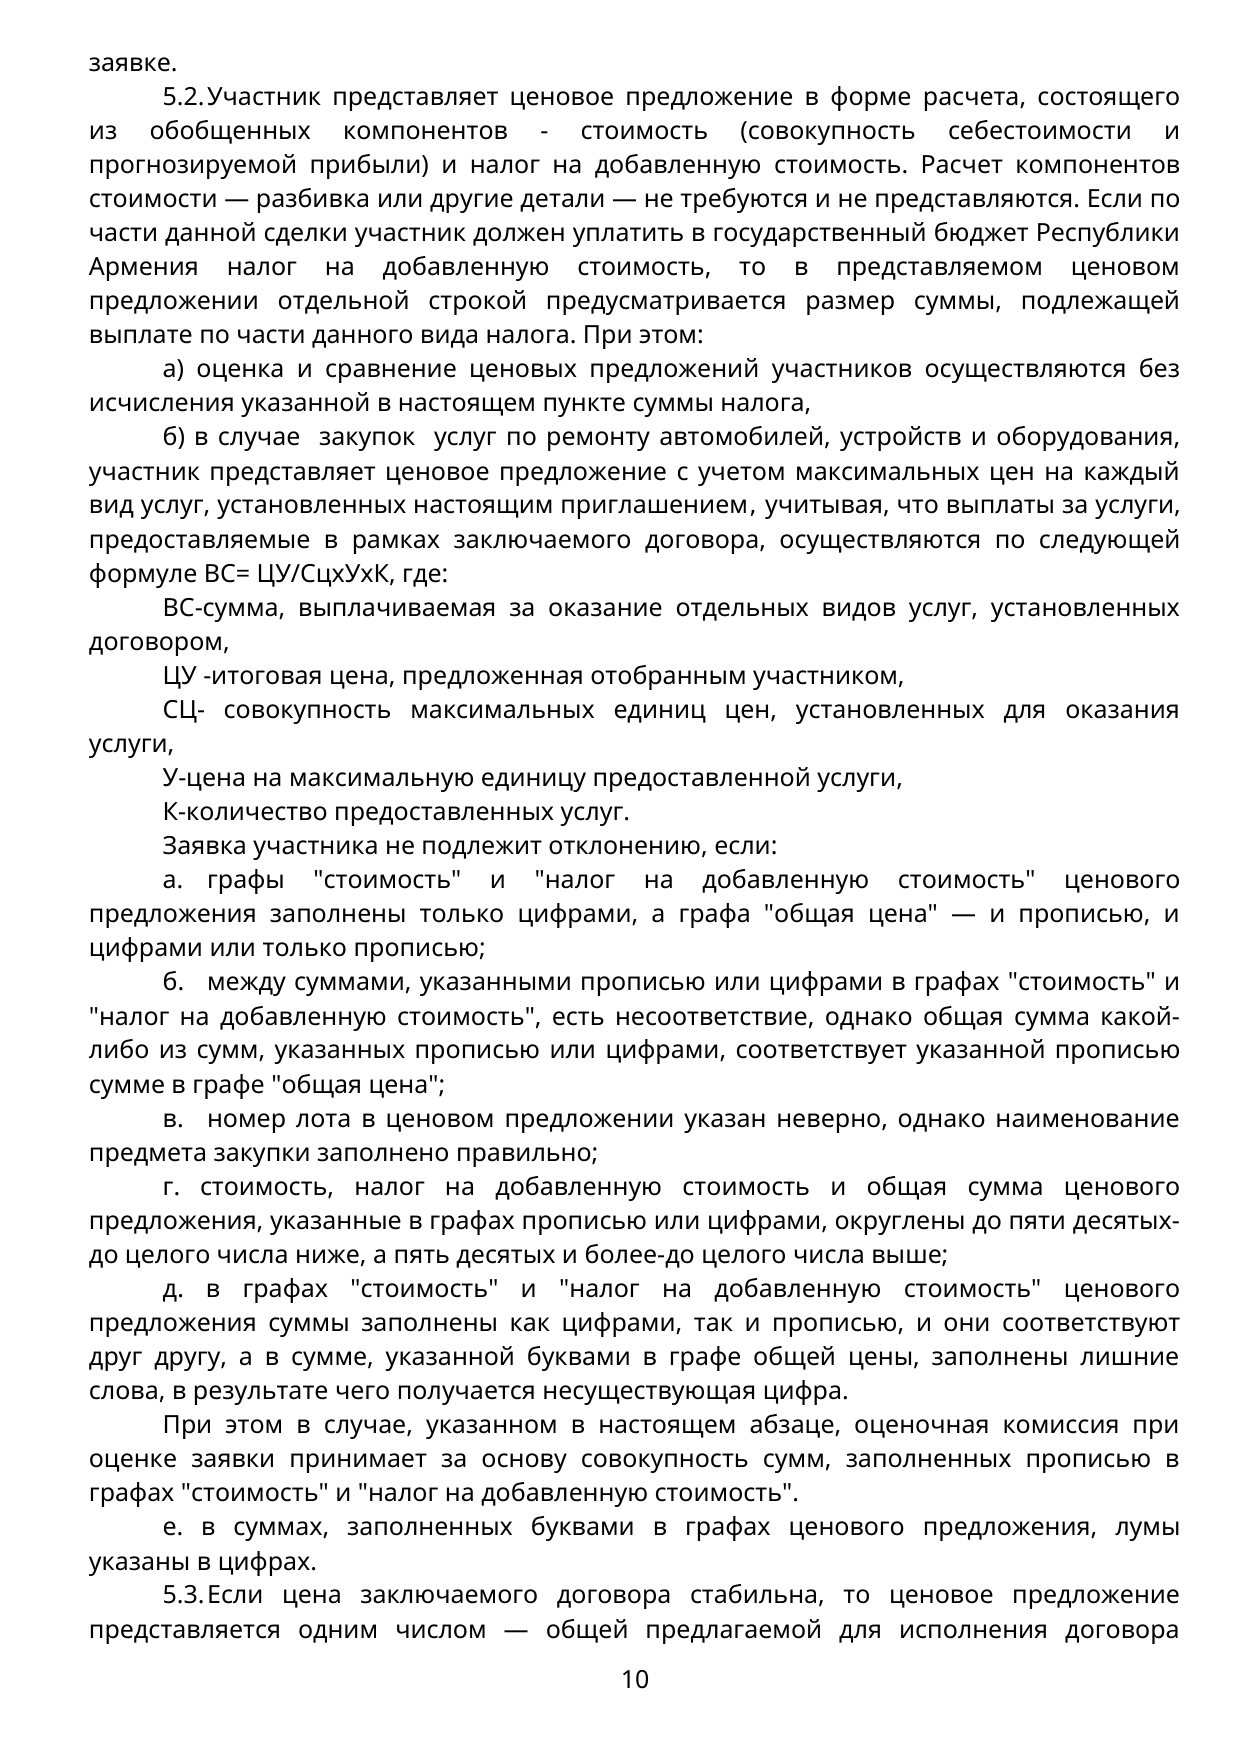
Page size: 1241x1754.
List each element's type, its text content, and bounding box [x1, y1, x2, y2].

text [89, 1577, 1181, 1645]
text ВС-сумма, выплачиваемая за оказание отдельных видов услуг, установленных договором, [89, 589, 1181, 657]
text г. стоимость, налог на добавленную стоимость и общая сумма ценового предложения, указанные в графах прописью или цифрами, округлены до пяти десятых-до целого числа ниже, а пять десятых и более-до целого числа выше; [89, 1168, 1181, 1271]
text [89, 44, 1181, 78]
text д. в графах "стоимость" и "налог на добавленную стоимость" ценового предложения суммы заполнены как цифрами, так и прописью, и они соответствуют друг другу, а в сумме, указанной буквами в графе общей цены, заполнены лишние слова, в результате чего получается несуществующая цифра. [89, 1271, 1181, 1407]
text в. номер лота в ценовом предложении указан неверно, однако наименование предмета закупки заполнено правильно; [89, 1100, 1181, 1168]
text СЦ- совокупность максимальных единиц цен, установленных для оказания услуги, [89, 692, 1181, 760]
text 5.2. Участник представляет ценовое предложение в форме расчета, состоящего из обобщенных компонентов - стоимость (совокупность себестоимости и прогнозируемой прибыли) и налог на добавленную стоимость. Расчет компонентов стоимости — разбивка или другие детали — не требуются и не представляются. Если по части данной сделки участник должен уплатить в государственный бюджет Республики Армения налог на добавленную стоимость, то в представляемом ценовом предложении отдельной строкой предусматривается размер суммы, подлежащей выплате по части данного вида налога. При этом: [89, 78, 1181, 351]
text К-количество предоставленных услуг. [89, 794, 1181, 828]
text Заявка участника не подлежит отклонению, если: [89, 828, 1181, 862]
text б. между суммами, указанными прописью или цифрами в графах "стоимость" и "налог на добавленную стоимость", есть несоответствие, однако общая сумма какой-либо из сумм, указанных прописью или цифрами, соответствует указанной прописью сумме в графе "общая цена"; [89, 964, 1181, 1100]
text е. в суммах, заполненных буквами в графах ценового предложения, лумы указаны в цифрах. [89, 1509, 1181, 1577]
text У-цена на максимальную единицу предоставленной услуги, [89, 760, 1181, 794]
text При этом в случае, указанном в настоящем абзаце, оценочная комиссия при оценке заявки принимает за основу совокупность сумм, заполненных прописью в графах "стоимость" и "налог на добавленную стоимость". [89, 1407, 1181, 1509]
text ЦУ -итоговая цена, предложенная отобранным участником, [89, 657, 1181, 692]
text б) в случае закупок услуг по ремонту автомобилей, устройств и оборудования, участник представляет ценовое предложение с учетом максимальных цен на каждый вид услуг, установленных настоящим приглашением, учитывая, что выплаты за услуги, предоставляемые в рамках заключаемого договора, осуществляются по следующей формуле ВС= ЦУ/СцxУxК, где: [89, 419, 1181, 589]
text а. графы "стоимость" и "налог на добавленную стоимость" ценового предложения заполнены только цифрами, а графа "общая цена" — и прописью, и цифрами или только прописью; [89, 862, 1181, 964]
text а) оценка и сравнение ценовых предложений участников осуществляются без исчисления указанной в настоящем пункте суммы налога, [89, 351, 1181, 419]
